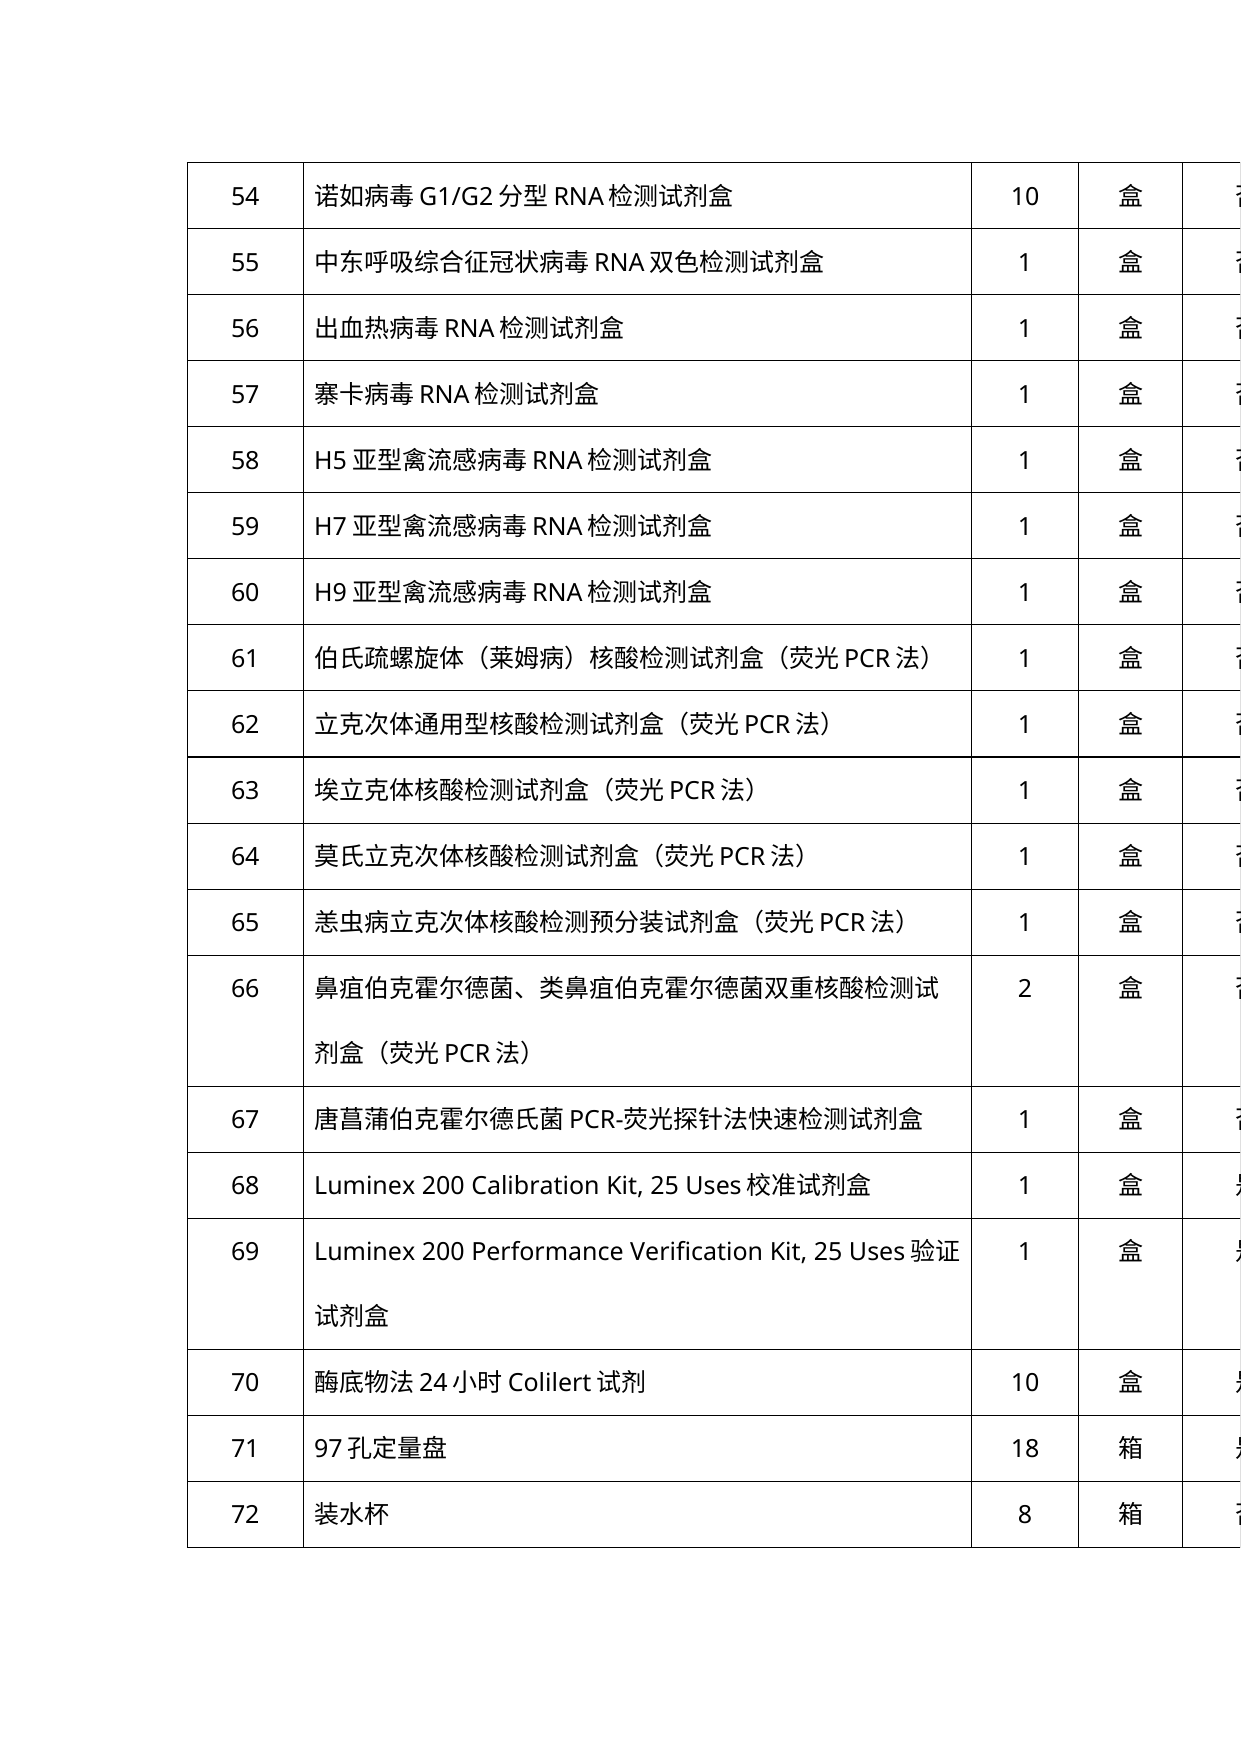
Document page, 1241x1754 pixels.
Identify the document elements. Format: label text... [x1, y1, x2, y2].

table_cell 盒 [1079, 361, 1182, 426]
table_cell 盒 [1079, 295, 1182, 360]
table_cell 61 [188, 625, 303, 690]
table_cell 盒 [1079, 691, 1182, 756]
table_cell 71 [188, 1416, 303, 1481]
table_cell 盒 [1079, 1153, 1182, 1218]
table_cell 97孔定量盘 [304, 1416, 971, 1481]
table_cell 1 [972, 890, 1078, 954]
table_cell 1 [972, 1087, 1078, 1152]
table_cell 是 [1183, 1350, 1240, 1415]
table_cell 否 [1183, 295, 1240, 360]
table_cell Luminex 200 Performance Verification Kit, 25 Uses验证试剂盒 [304, 1219, 971, 1349]
table_cell 盒 [1079, 758, 1182, 822]
table_cell 65 [188, 890, 303, 954]
table_cell 1 [972, 559, 1078, 624]
table_cell 否 [1183, 559, 1240, 624]
table_cell 54 [188, 163, 303, 228]
table_cell 盒 [1079, 956, 1182, 1086]
table_cell 盒 [1079, 559, 1182, 624]
table_cell 是 [1183, 1219, 1240, 1349]
table_cell 恙虫病立克次体核酸检测预分装试剂盒（荧光PCR法） [304, 890, 971, 954]
table_cell 盒 [1079, 890, 1182, 954]
table_cell 否 [1183, 890, 1240, 954]
table_cell 1 [972, 427, 1078, 492]
table_cell 1 [972, 361, 1078, 426]
table_cell 57 [188, 361, 303, 426]
table_cell 否 [1183, 229, 1240, 294]
table_cell 58 [188, 427, 303, 492]
table_cell 寨卡病毒RNA检测试剂盒 [304, 361, 971, 426]
table_cell 盒 [1079, 625, 1182, 690]
table_cell 盒 [1079, 1219, 1182, 1349]
table_cell 否 [1183, 361, 1240, 426]
table_cell 1 [972, 625, 1078, 690]
table_cell 酶底物法24小时Colilert试剂 [304, 1350, 971, 1415]
table_cell 66 [188, 956, 303, 1086]
table_cell 否 [1183, 163, 1240, 228]
table_cell 埃立克体核酸检测试剂盒（荧光PCR法） [304, 758, 971, 822]
table_cell 70 [188, 1350, 303, 1415]
table_cell 1 [972, 1153, 1078, 1218]
table_cell 出血热病毒RNA检测试剂盒 [304, 295, 971, 360]
table_cell 67 [188, 1087, 303, 1152]
table_cell 55 [188, 229, 303, 294]
table_cell 1 [972, 493, 1078, 558]
table_cell 箱 [1079, 1416, 1182, 1481]
table_cell 盒 [1079, 427, 1182, 492]
table_cell 1 [972, 824, 1078, 888]
table_cell 中东呼吸综合征冠状病毒RNA双色检测试剂盒 [304, 229, 971, 294]
table_cell 鼻疽伯克霍尔德菌、类鼻疽伯克霍尔德菌双重核酸检测试剂盒（荧光PCR法） [304, 956, 971, 1086]
table_cell 装水杯 [304, 1482, 971, 1547]
table_cell 60 [188, 559, 303, 624]
table_cell 否 [1183, 625, 1240, 690]
table_cell 否 [1183, 691, 1240, 756]
table_cell 否 [1183, 758, 1240, 822]
table_cell 1 [972, 691, 1078, 756]
table_cell H5亚型禽流感病毒RNA检测试剂盒 [304, 427, 971, 492]
table_cell 1 [972, 229, 1078, 294]
table_cell 63 [188, 758, 303, 822]
table_cell 1 [972, 1219, 1078, 1349]
table_cell 否 [1183, 956, 1240, 1086]
table_cell H7亚型禽流感病毒RNA检测试剂盒 [304, 493, 971, 558]
table_cell 是 [1183, 1416, 1240, 1481]
table_cell 56 [188, 295, 303, 360]
table_cell 否 [1183, 427, 1240, 492]
table_cell 盒 [1079, 229, 1182, 294]
table_cell 盒 [1079, 1087, 1182, 1152]
table_cell 8 [972, 1482, 1078, 1547]
table_cell 69 [188, 1219, 303, 1349]
table_cell 盒 [1079, 163, 1182, 228]
table_cell Luminex 200 Calibration Kit, 25 Uses校准试剂盒 [304, 1153, 971, 1218]
table_cell 箱 [1079, 1482, 1182, 1547]
table_cell 是 [1183, 1153, 1240, 1218]
table_cell 10 [972, 163, 1078, 228]
table_cell 18 [972, 1416, 1078, 1481]
table_cell 72 [188, 1482, 303, 1547]
table_cell 64 [188, 824, 303, 888]
table_cell 盒 [1079, 824, 1182, 888]
table_cell 伯氏疏螺旋体（莱姆病）核酸检测试剂盒（荧光PCR法） [304, 625, 971, 690]
table_cell 10 [972, 1350, 1078, 1415]
table_cell 68 [188, 1153, 303, 1218]
table_cell 否 [1183, 1087, 1240, 1152]
table_cell 59 [188, 493, 303, 558]
table_cell 莫氏立克次体核酸检测试剂盒（荧光PCR法） [304, 824, 971, 888]
table_cell 盒 [1079, 1350, 1182, 1415]
table_cell 唐菖蒲伯克霍尔德氏菌PCR-荧光探针法快速检测试剂盒 [304, 1087, 971, 1152]
table_cell 1 [972, 758, 1078, 822]
table_cell H9亚型禽流感病毒RNA检测试剂盒 [304, 559, 971, 624]
table_cell 2 [972, 956, 1078, 1086]
table_cell 否 [1183, 824, 1240, 888]
table_cell 立克次体通用型核酸检测试剂盒（荧光PCR法） [304, 691, 971, 756]
table_cell 否 [1183, 493, 1240, 558]
table_cell 否 [1183, 1482, 1240, 1547]
table_cell 62 [188, 691, 303, 756]
table_cell 诺如病毒G1/G2分型RNA检测试剂盒 [304, 163, 971, 228]
table_cell 盒 [1079, 493, 1182, 558]
table_cell 1 [972, 295, 1078, 360]
